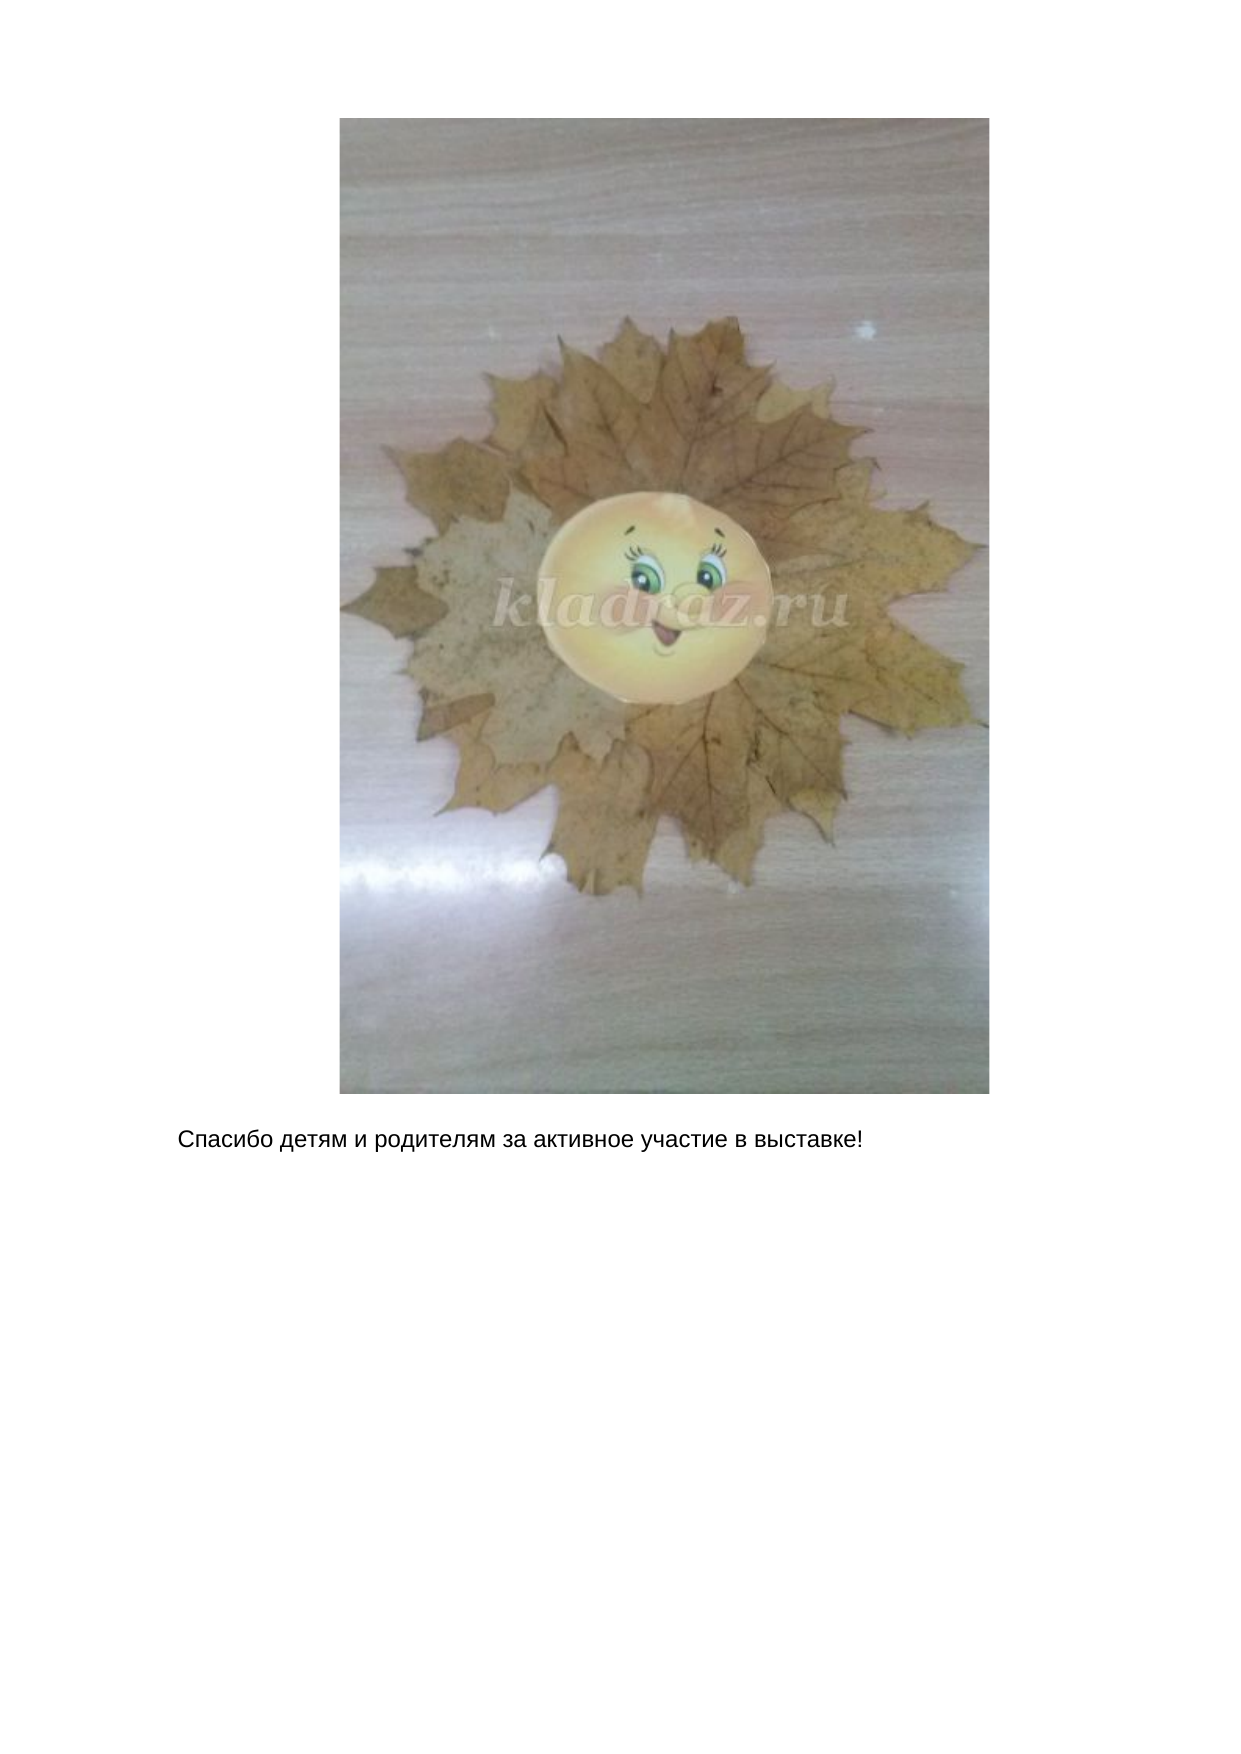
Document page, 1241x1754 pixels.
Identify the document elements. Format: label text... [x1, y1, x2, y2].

picture [339, 118, 990, 1094]
text Спасибо детям и родителям за активное участие в выставке! [177, 1093, 1152, 1152]
